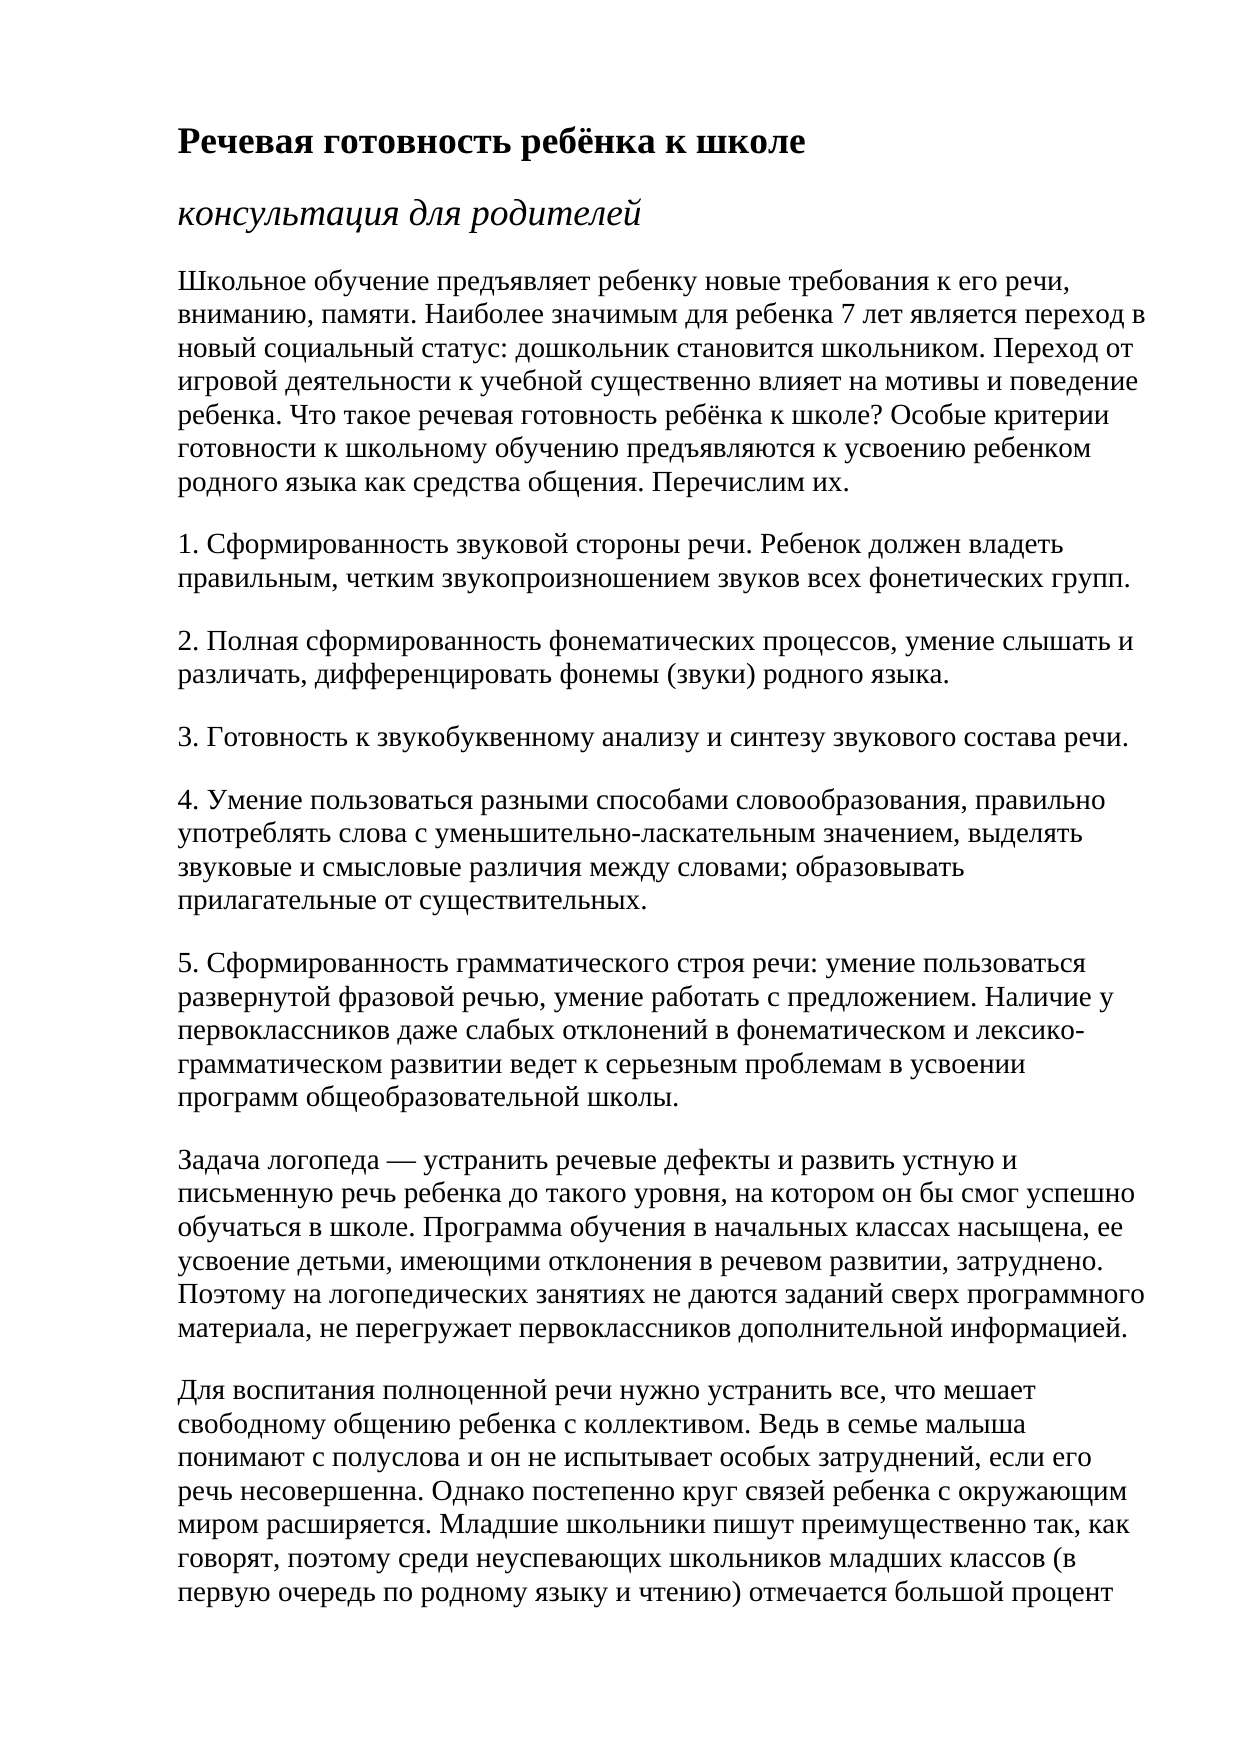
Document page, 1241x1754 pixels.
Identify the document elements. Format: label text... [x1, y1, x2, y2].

text 5. Сформированность грамматического строя речи: умение пользоваться развернутой фразовой речью, умение работать с предложением. Наличие у первоклассников даже слабых отклонений в фонематическом и лексико-грамматическом развитии ведет к серьезным проблемам в усвоении программ общеобразовательной школы. [177, 945, 1152, 1113]
text Речевая готовность ребёнка к школе [177, 118, 1152, 161]
text Задача логопеда — устранить речевые дефекты и развить устную и письменную речь ребенка до такого уровня, на котором он бы смог успешно обучаться в школе. Программа обучения в начальных классах насыщена, ее усвоение детьми, имеющими отклонения в речевом развитии, затруднено. Поэтому на логопедических занятиях не даются заданий сверх программного материала, не перегружает первоклассников дополнительной информацией. [177, 1142, 1152, 1343]
text 4. Умение пользоваться разными способами словообразования, правильно употреблять слова с уменьшительно-ласкательным значением, выделять звуковые и смысловые различия между словами; образовывать прилагательные от существительных. [177, 782, 1152, 916]
text консультация для родителей [177, 190, 1152, 233]
text Школьное обучение предъявляет ребенку новые требования к его речи, вниманию, памяти. Наиболее значимым для ребенка 7 лет является переход в новый социальный статус: дошкольник становится школьником. Переход от игровой деятельности к учебной существенно влияет на мотивы и поведение ребенка. Что такое речевая готовность ребёнка к школе? Особые критерии готовности к школьному обучению предъявляются к усвоению ребенком родного языка как средства общения. Перечислим их. [177, 263, 1152, 497]
text 1. Сформированность звуковой стороны речи. Ребенок должен владеть правильным, четким звукопроизношением звуков всех фонетических групп. [177, 527, 1152, 594]
text 3. Готовность к звукобуквенному анализу и синтезу звукового состава речи. [177, 719, 1152, 753]
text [177, 1372, 1152, 1607]
text 2. Полная сформированность фонематических процессов, умение слышать и различать, дифференцировать фонемы (звуки) родного языка. [177, 623, 1152, 690]
